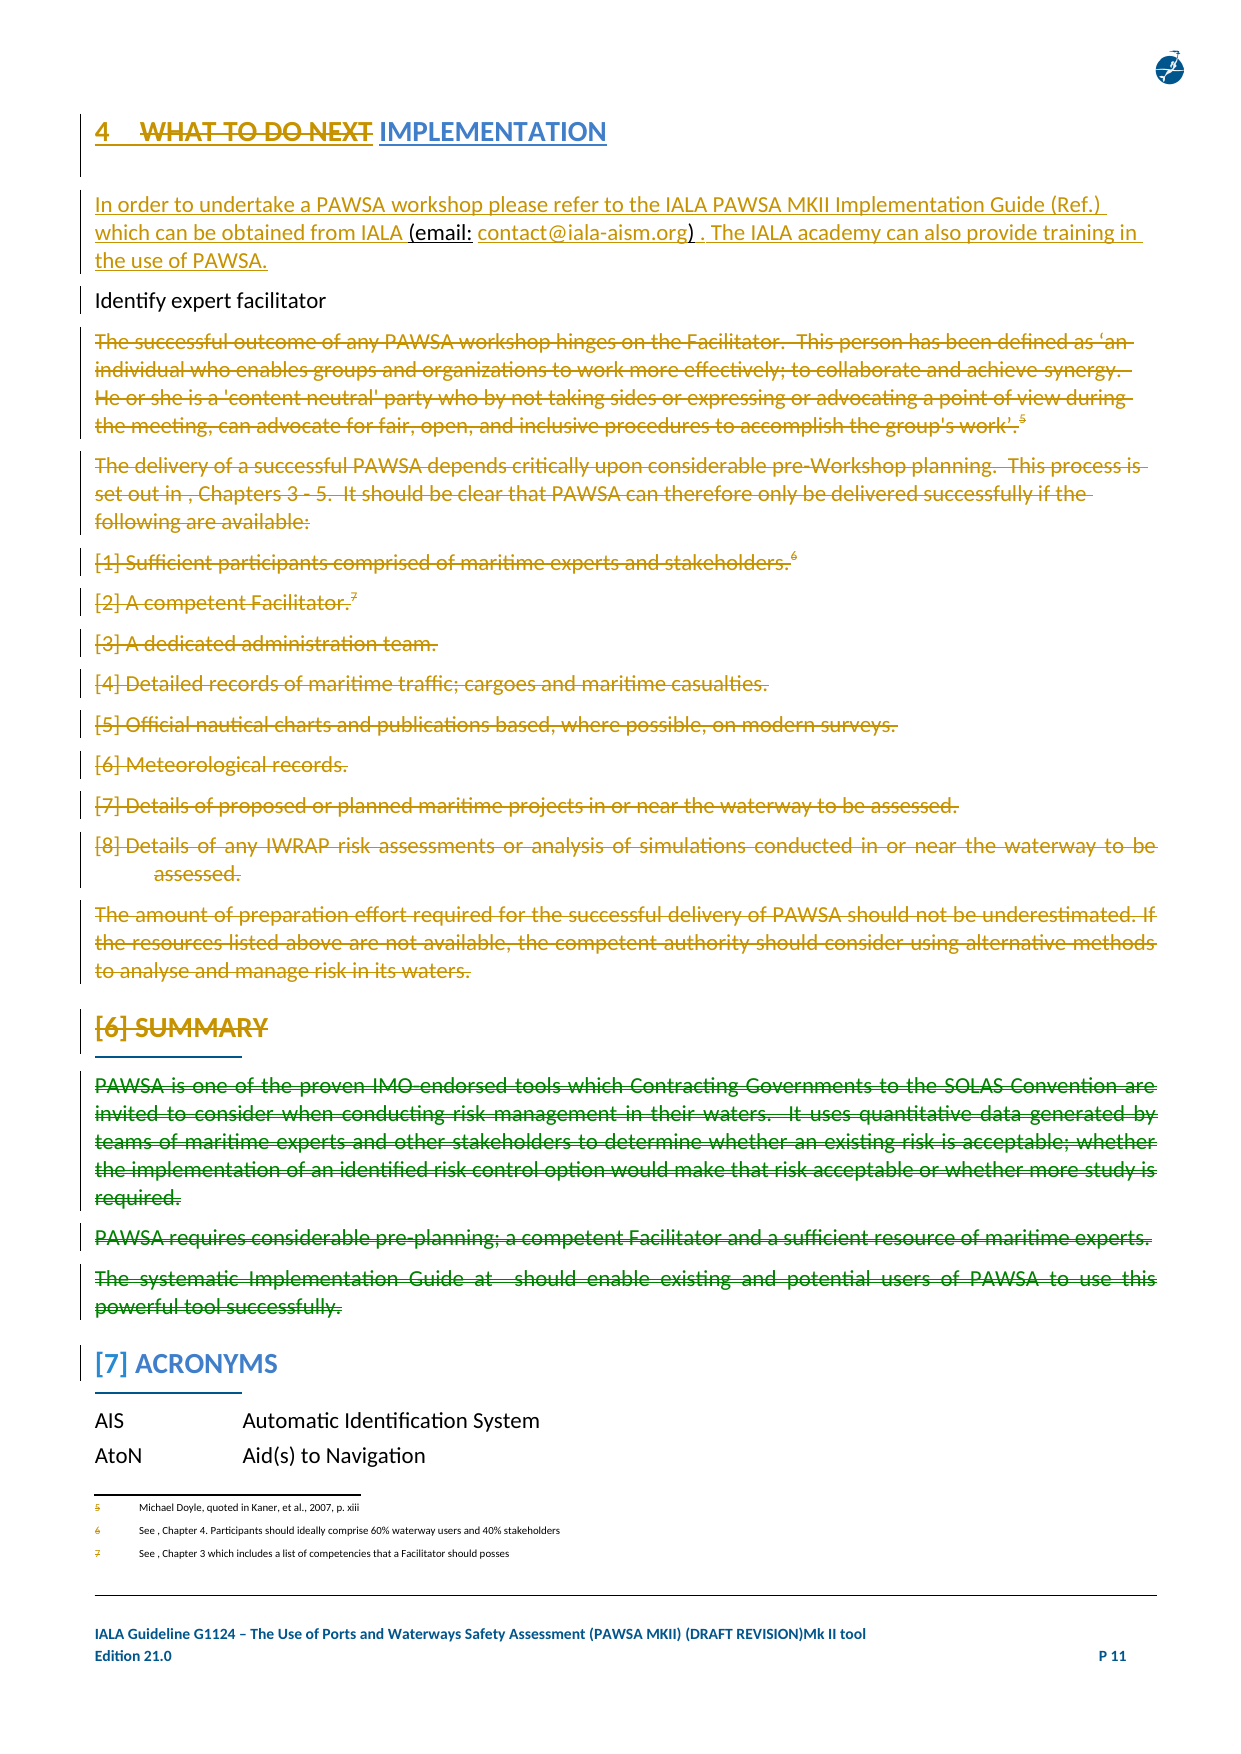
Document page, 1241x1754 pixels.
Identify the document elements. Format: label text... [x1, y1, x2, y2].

picture [1124, 0, 1241, 119]
subtitle IMplementation [94, 113, 1157, 149]
text AIS Automatic Identification System [94, 1407, 1157, 1435]
text Identify expert facilitator [94, 286, 1157, 314]
subtitle ACRONYMS [94, 1345, 1157, 1381]
text AtoN Aid(s) to Navigation [94, 1441, 1157, 1469]
text (email: ) [94, 190, 1157, 274]
